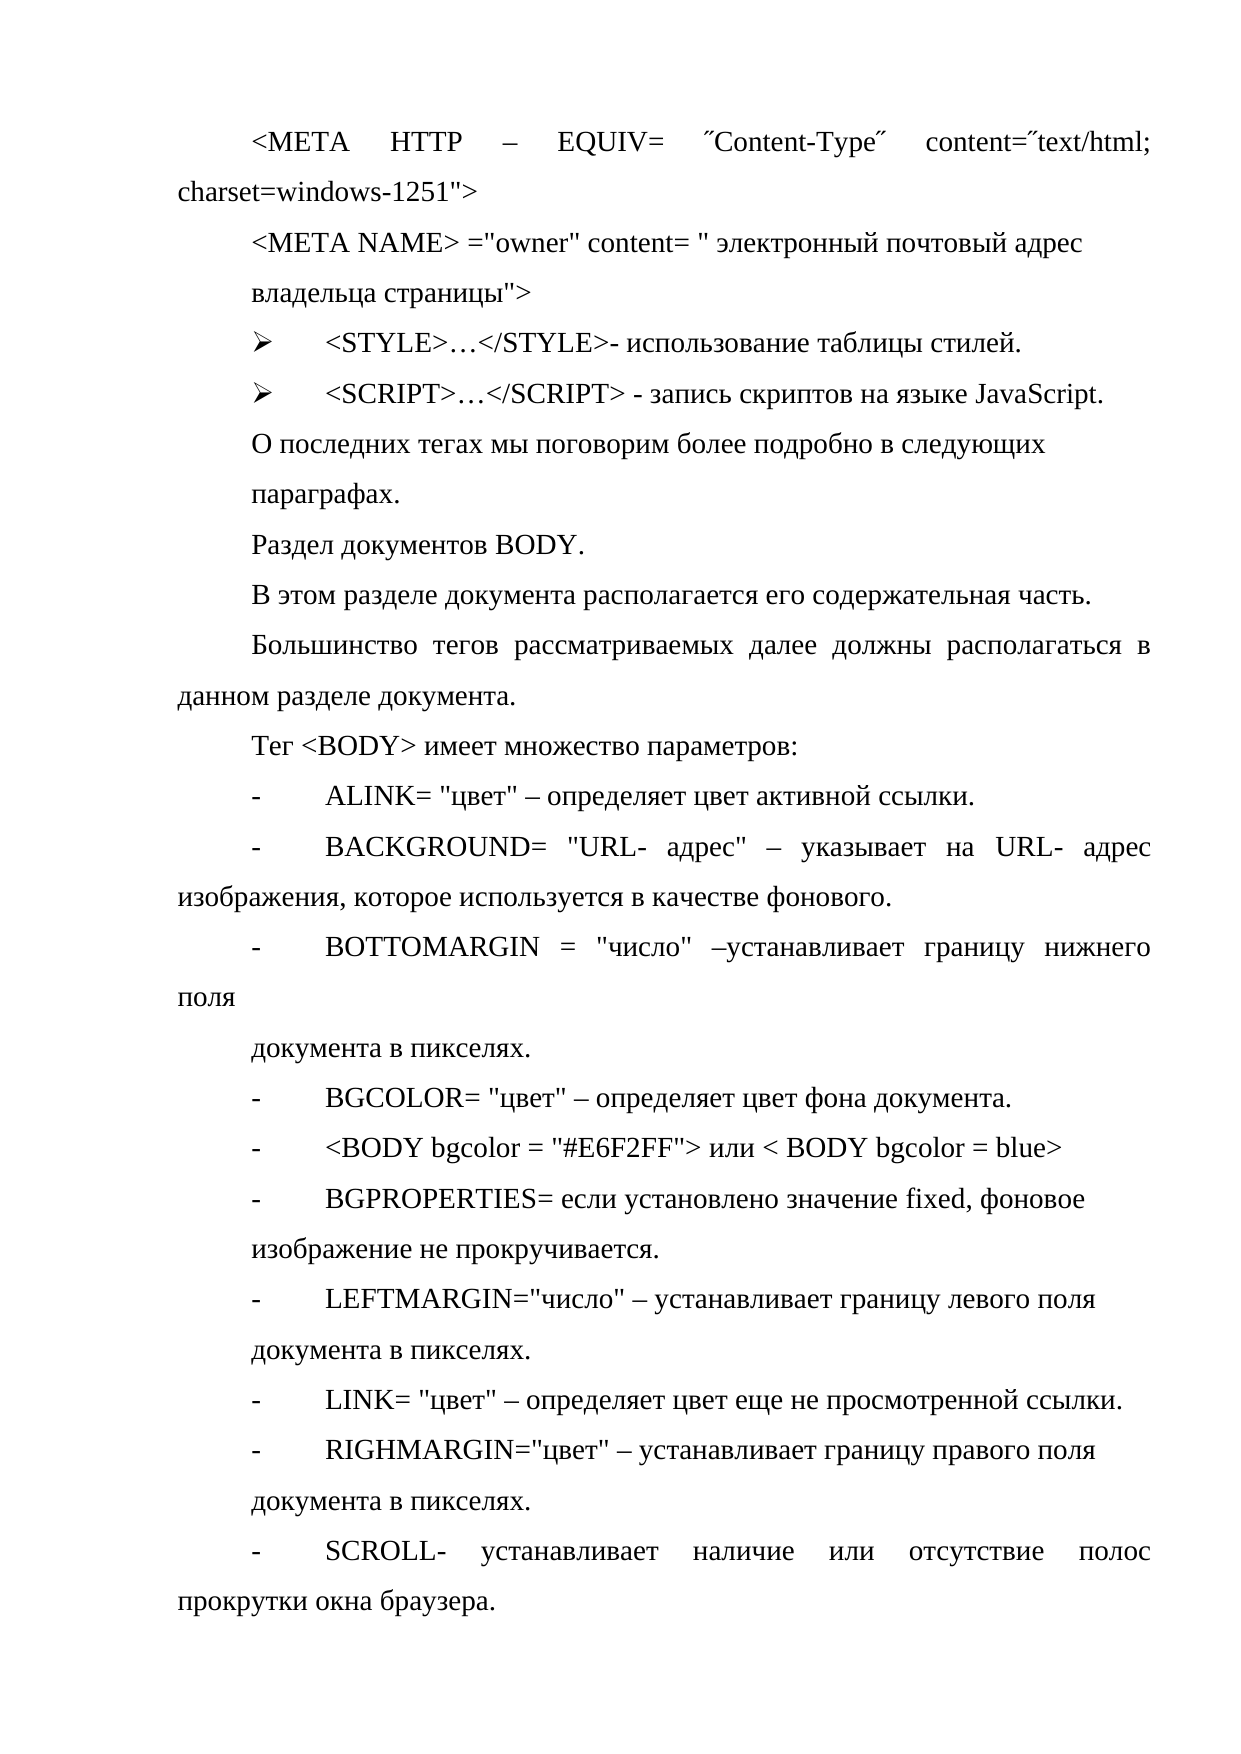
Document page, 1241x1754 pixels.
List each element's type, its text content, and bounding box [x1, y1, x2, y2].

text Раздел документов BODY. [177, 527, 1152, 560]
text документа в пикселях. [177, 1030, 1152, 1063]
list BACKGROUND= "URL- адрес" – указывает на URL- адрес изображения, которое используется в качестве фонового. [177, 829, 1152, 912]
list LINK= "цвет" – определяет цвет еще не просмотренной ссылки. [177, 1382, 1152, 1416]
list BGCOLOR= "цвет" – определяет цвет фона документа. [177, 1080, 1152, 1114]
text <META HTTP – EQUIV= ˝Content-Type˝ content=˝text/html; charset=windows-1251"> [177, 124, 1152, 208]
list ALINK= "цвет" – определяет цвет активной ссылки. [177, 778, 1152, 812]
text владельца страницы"> [177, 275, 1152, 308]
text В этом разделе документа располагается его содержательная часть. [177, 577, 1152, 611]
list <BODY bgcolor = "#E6F2FF"> или < BODY bgcolor = blue> [177, 1131, 1152, 1164]
text Большинство тегов рассматриваемых далее должны располагаться в данном разделе документа. [177, 627, 1152, 711]
text <META NAME> ="owner" content= " электронный почтовый адрес [177, 225, 1152, 258]
list BGPROPERTIES= если установлено значение fixed, фоновое [177, 1181, 1152, 1214]
list <STYLE>…</STYLE>- использование таблицы стилей. [177, 325, 1152, 359]
text Тег <BODY> имеет множество параметров: [177, 728, 1152, 762]
list RIGHMARGIN="цвет" – устанавливает границу правого поля [177, 1432, 1152, 1466]
list <SCRIPT>…</SCRIPT> - запись скриптов на языке JavaScript. [177, 376, 1152, 409]
text параграфах. [177, 476, 1152, 510]
list BOTTOMARGIN = "число" –устанавливает границу нижнего поля [177, 929, 1152, 1013]
text изображение не прокручивается. [177, 1231, 1152, 1265]
list SCROLL- устанавливает наличие или отсутствие полос прокрутки окна браузера. [177, 1533, 1152, 1617]
text документа в пикселях. [177, 1483, 1152, 1516]
list LEFTMARGIN="число" – устанавливает границу левого поля [177, 1281, 1152, 1315]
text документа в пикселях. [177, 1332, 1152, 1365]
text О последних тегах мы поговорим более подробно в следующих [177, 426, 1152, 460]
